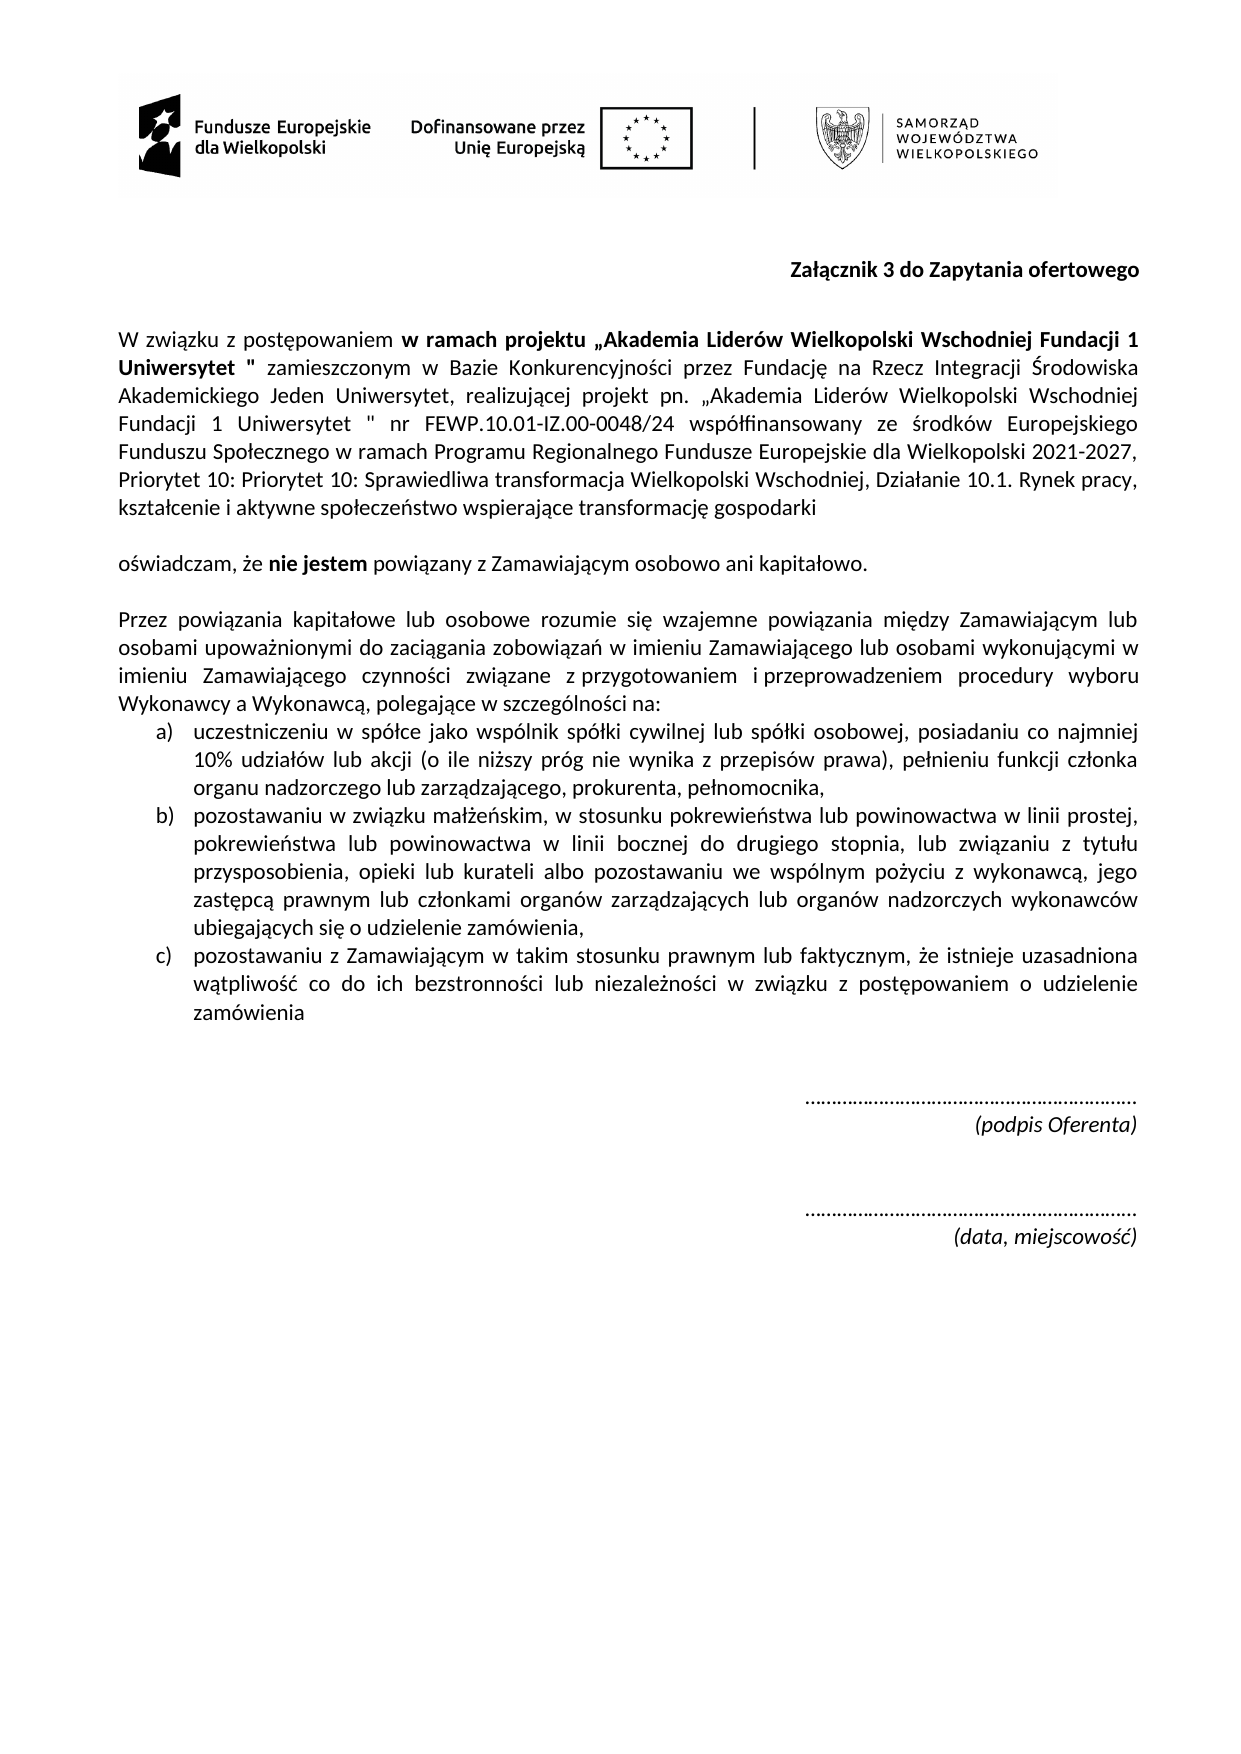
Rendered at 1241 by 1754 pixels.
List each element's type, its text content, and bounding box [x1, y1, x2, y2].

text ……………………………………………………… [118, 1194, 1140, 1222]
list pozostawaniu z Zamawiającym w takim stosunku prawnym lub faktycznym, że istnieje uzasadniona wątpliwość co do ich bezstronności lub niezależności w związku z postępowaniem o udzielenie zamówienia [156, 942, 1140, 1026]
text Przez powiązania kapitałowe lub osobowe rozumie się wzajemne powiązania między Zamawiającym lub osobami upoważnionymi do zaciągania zobowiązań w imieniu Zamawiającego lub osobami wykonującymi w imieniu Zamawiającego czynności związane z przygotowaniem i przeprowadzeniem procedury wyboru Wykonawcy a Wykonawcą, polegające w szczególności na: [118, 605, 1140, 717]
text (podpis Oferenta) [118, 1110, 1140, 1138]
text ……………………………………………………… [118, 1082, 1140, 1110]
text (data, miejscowość) [118, 1222, 1140, 1251]
list pozostawaniu w związku małżeńskim, w stosunku pokrewieństwa lub powinowactwa w linii prostej, pokrewieństwa lub powinowactwa w linii bocznej do drugiego stopnia, lub związaniu z tytułu przysposobienia, opieki lub kurateli albo pozostawaniu we wspólnym pożyciu z wykonawcą, jego zastępcą prawnym lub członkami organów zarządzających lub organów nadzorczych wykonawców ubiegających się o udzielenie zamówienia, [156, 801, 1140, 942]
text oświadczam, że nie jestem powiązany z Zamawiającym osobowo ani kapitałowo. [118, 549, 1140, 577]
text Załącznik 3 do Zapytania ofertowego [207, 255, 1140, 283]
text W związku z postępowaniem w ramach projektu „Akademia Liderów Wielkopolski Wschodniej Fundacji 1 Uniwersytet " zamieszczonym w Bazie Konkurencyjności przez Fundację na Rzecz Integracji Środowiska Akademickiego Jeden Uniwersytet, realizującej projekt pn. „Akademia Liderów Wielkopolski Wschodniej Fundacji 1 Uniwersytet " nr FEWP.10.01-IZ.00-0048/24 współfinansowany ze środków Europejskiego Funduszu Społecznego w ramach Programu Regionalnego Fundusze Europejskie dla Wielkopolski 2021-2027, Priorytet 10: Priorytet 10: Sprawiedliwa transformacja Wielkopolski Wschodniej, Działanie 10.1. Rynek pracy, kształcenie i aktywne społeczeństwo wspierające transformację gospodarki [118, 325, 1140, 521]
list uczestniczeniu w spółce jako wspólnik spółki cywilnej lub spółki osobowej, posiadaniu co najmniej 10% udziałów lub akcji (o ile niższy próg nie wynika z przepisów prawa), pełnieniu funkcji członka organu nadzorczego lub zarządzającego, prokurenta, pełnomocnika, [156, 717, 1140, 801]
picture [118, 73, 1058, 198]
